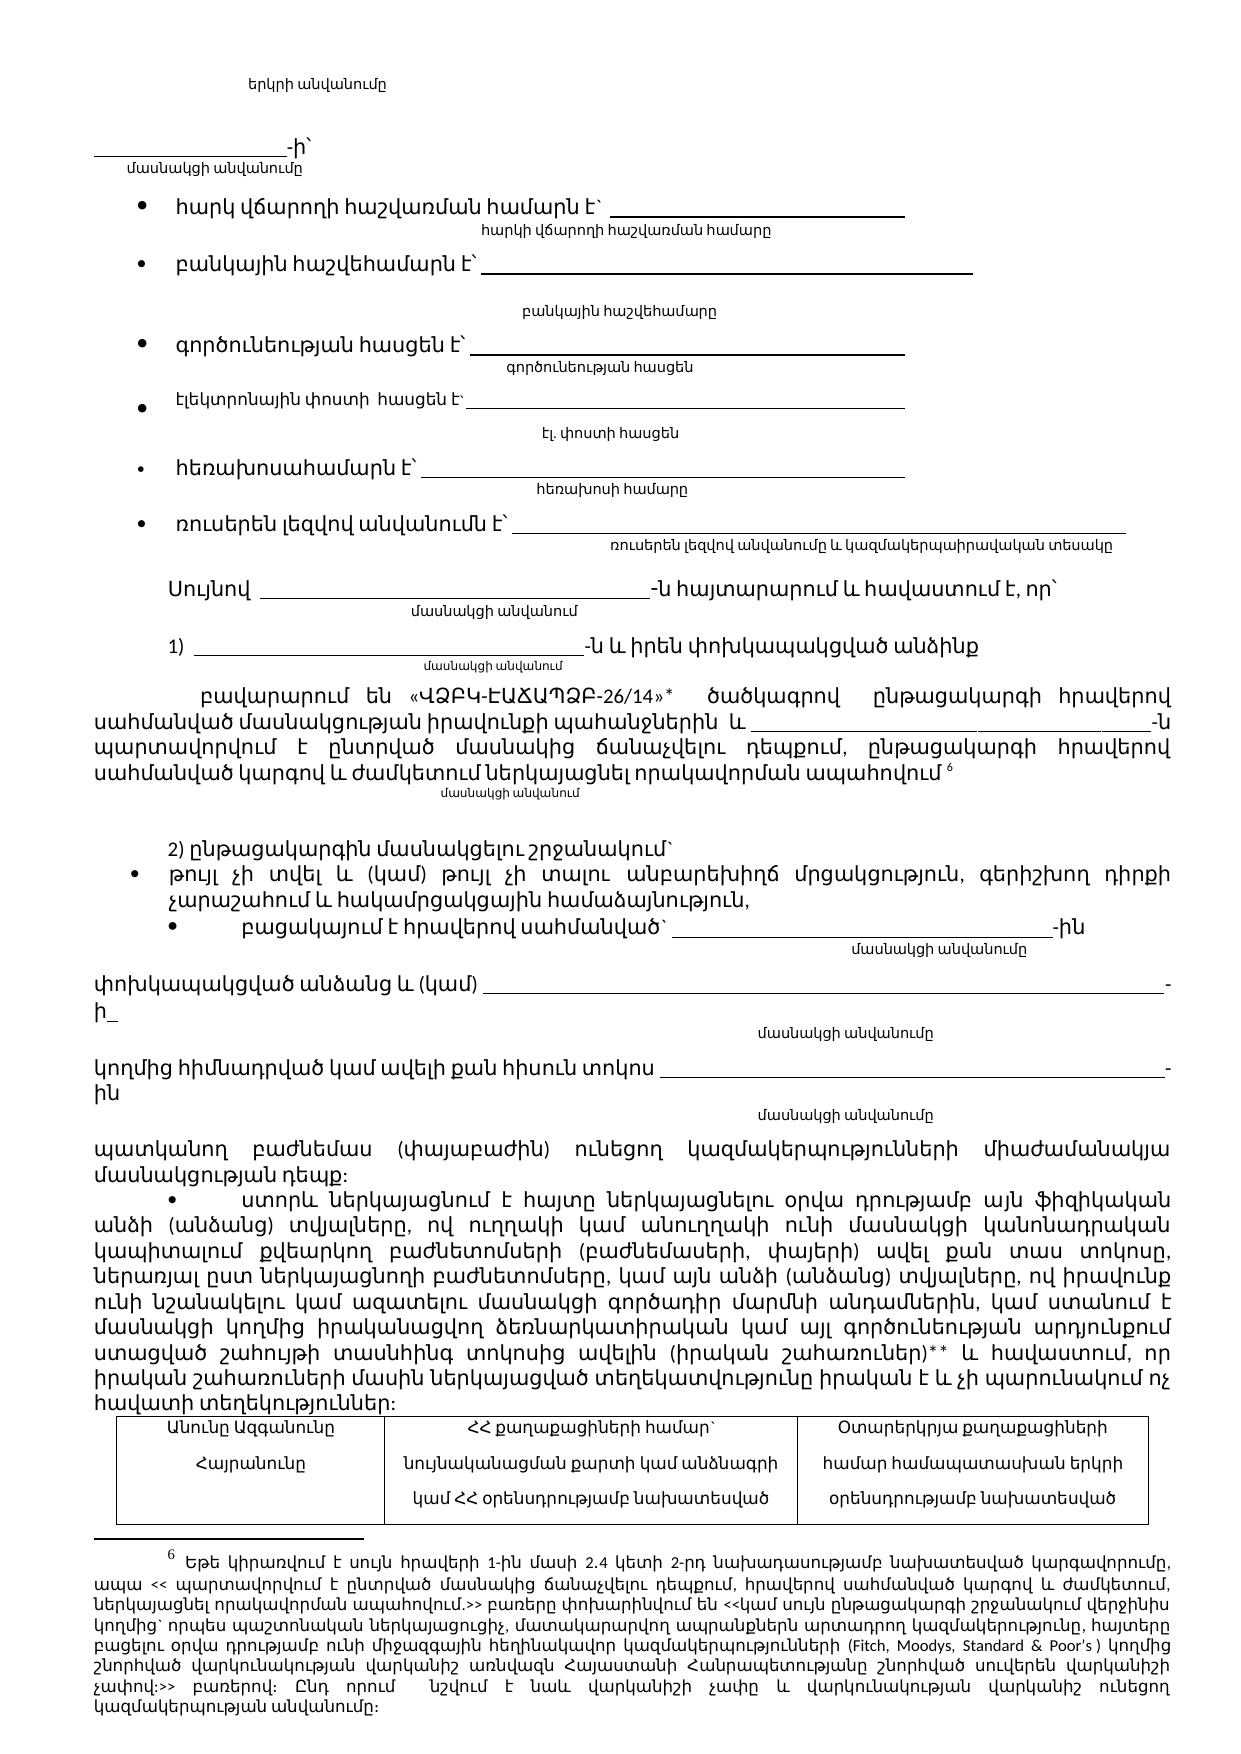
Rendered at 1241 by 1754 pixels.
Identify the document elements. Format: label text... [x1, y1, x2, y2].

text մասնակցի անվանում [94, 602, 1171, 633]
text բավարարում են «ՎՁԲԿ-ԷԱՃԱՊՁԲ-26/14»* ծածկագրով ընթացակարգի հրավերով սահմանված մասնակցության իրավունքի պահանջներին և -ն պարտավորվում է ընտրված մասնակից ճանաչվելու դեպքում, ընթացակարգի հրավերով սահմանված կարգով և ժամկետում ներկայացնել որակավորման ապահովում [94, 684, 1171, 785]
text մասնակցի անվանումը [94, 160, 1171, 190]
list էլեկտրոնային փոստի հասցեն է՝ [138, 389, 1171, 424]
list ստորև ներկայացնում է հայտը ներկայացնելու օրվա դրությամբ այն ֆիզիկական անձի (անձանց) տվյալները, ով ուղղակի կամ անուղղակի ունի մասնակցի կանոնադրական կապիտալում քվեարկող բաժնետոմսերի (բաժնեմասերի, փայերի) ավել քան տաս տոկոսը, ներառյալ ըստ ներկայացնողի բաժնետոմսերը, կամ այն անձի (անձանց) տվյալները, ով իրավունք ունի նշանակելու կամ ազատելու մասնակցի գործադիր մարմնի անդամներին, կամ ստանում է մասնակցի կողմից իրականացվող ձեռնարկատիրական կամ այլ գործունեության արդյունքում ստացված շահույթի տասնհինգ տոկոսից ավելին (իրական շահառուներ)** և հավաստում, որ իրական շահառուների մասին ներկայացված տեղեկատվությունը իրական է և չի պարունակում ոչ հավատի տեղեկություններ: [94, 1187, 1171, 1416]
text բանկային հաշվեհամարը [94, 302, 1171, 333]
list բանկային հաշվեհամարն է՝ [138, 251, 1171, 302]
list գործունեության հասցեն է՝ [138, 333, 1171, 358]
text գործունեության հասցեն [94, 358, 1171, 389]
text երկրի անվանումը [94, 75, 1171, 106]
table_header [385, 1417, 797, 1524]
text -ի՝ [94, 134, 1171, 160]
list թույլ չի տվել և (կամ) թույլ չի տալու անբարեխիղճ մրցակցություն, գերիշխող դիրքի չարաշահում և հակամրցակցային համաձայնություն, [131, 862, 1171, 912]
text մասնակցի անվանումը [94, 1106, 1171, 1136]
list բացակայում է հրավերով սահմանված` -ին [94, 912, 1171, 941]
text 1) -ն և իրեն փոխկապակցված անձինք [94, 633, 1171, 658]
text մասնակցի անվանումը [94, 1024, 1171, 1055]
text կողմից հիմնադրված կամ ավելի քան հիսուն տոկոս -ին [94, 1055, 1171, 1106]
list հեռախոսահամարն է՝ [138, 455, 1171, 480]
text Սույնով -ն հայտարարում և հավաստում է, որ՝ [94, 572, 1171, 602]
text 2) ընթացակարգին մասնակցելու շրջանակում` [94, 836, 1171, 862]
text մասնակցի անվանում [94, 785, 1171, 811]
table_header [117, 1417, 384, 1524]
text հեռախոսի համարը [462, 480, 1171, 511]
text էլ. փոստի հասցեն [94, 424, 1171, 455]
text մասնակցի անվանում [94, 658, 1171, 684]
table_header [798, 1417, 1148, 1524]
text պատկանող բաժնեմաս (փայաբաժին) ունեցող կազմակերպությունների միաժամանակյա մասնակցության դեպք: [94, 1136, 1171, 1187]
list հարկ վճարողի հաշվառման համարն է` [138, 190, 1171, 221]
text մասնակցի անվանումը [94, 941, 1171, 971]
text հարկի վճարողի հաշվառման համարը [94, 221, 1171, 251]
text փոխկապակցված անձանց և (կամ) -ի [94, 971, 1171, 1024]
list ռուսերեն լեզվով անվանումն է՝ [138, 511, 1171, 536]
text ռուսերեն լեզվով անվանումը և կազմակերպաիրավական տեսակը [536, 536, 1171, 567]
